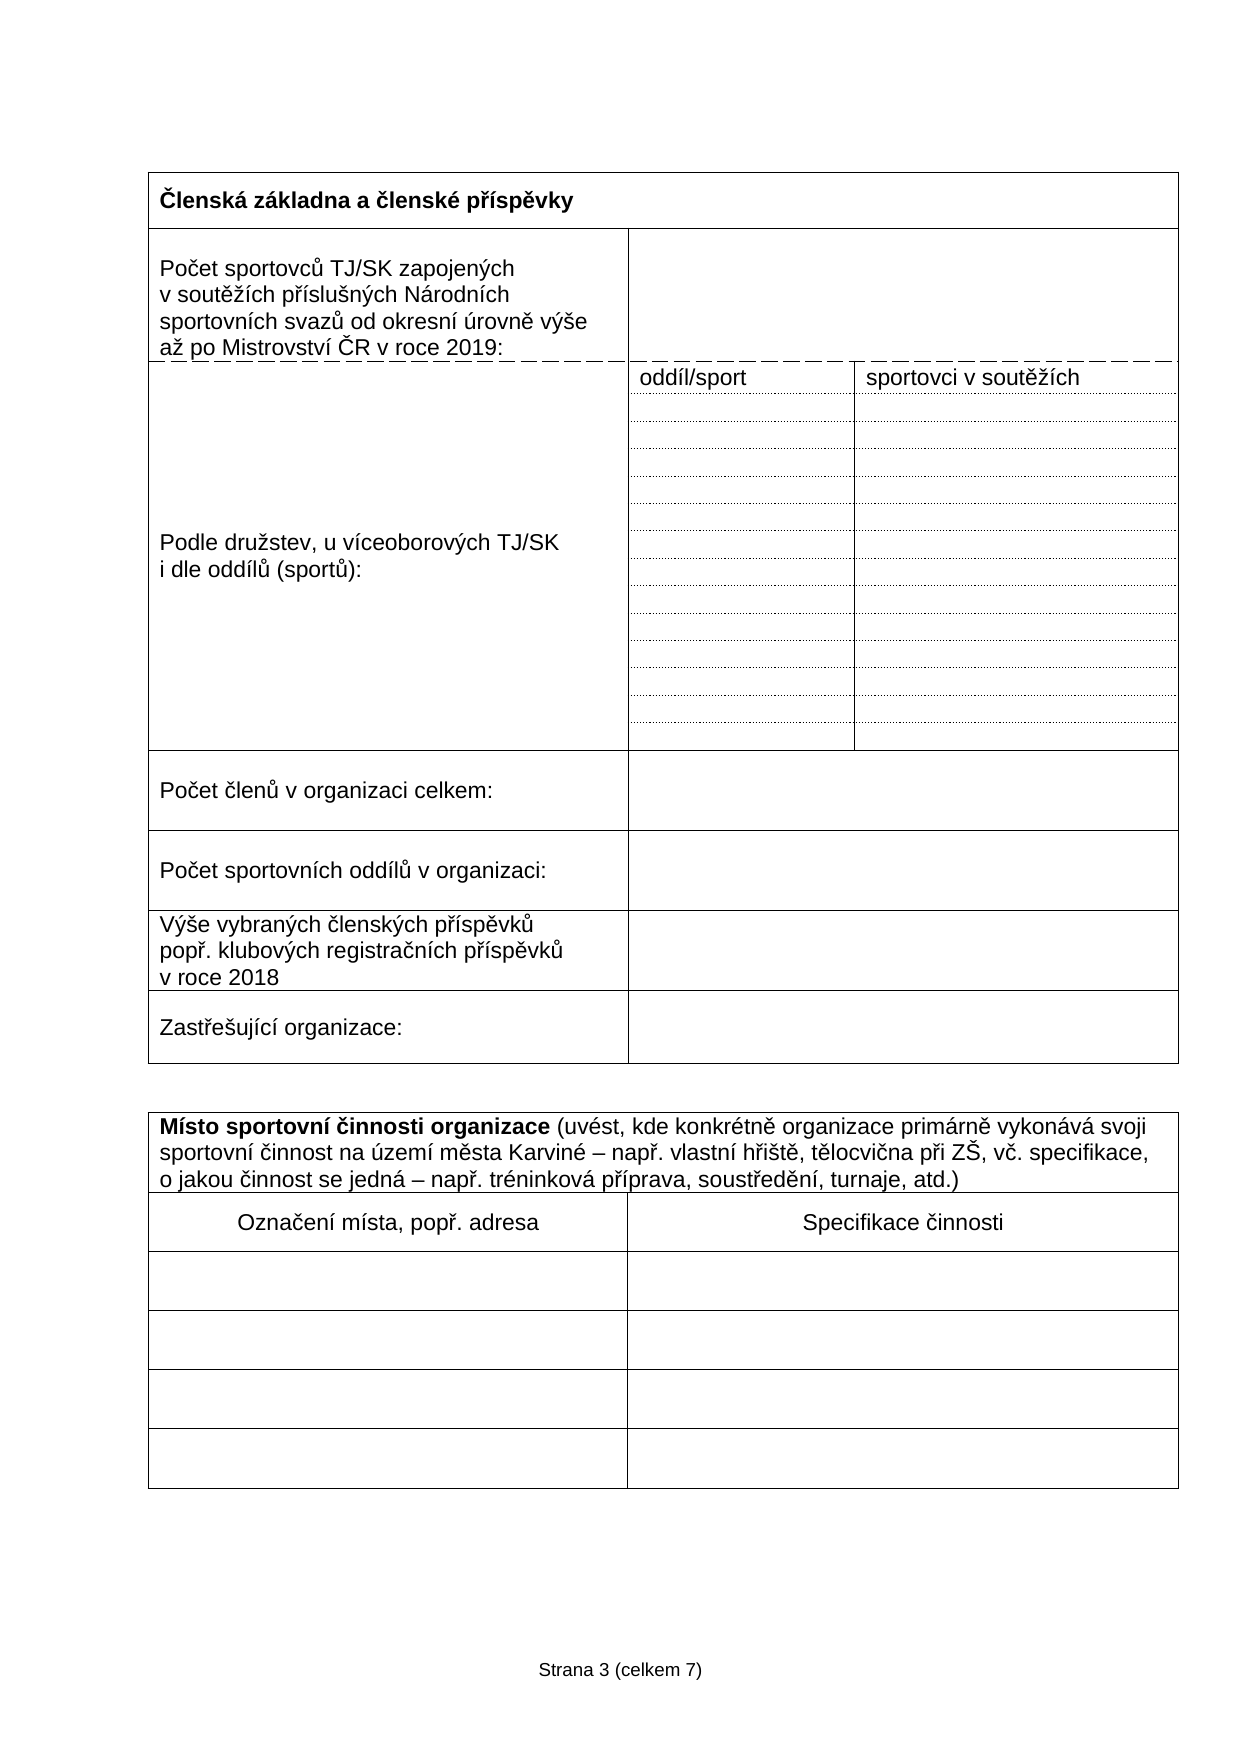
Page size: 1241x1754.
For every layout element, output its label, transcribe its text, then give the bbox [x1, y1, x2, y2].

table_cell [855, 448, 1178, 476]
table_cell [149, 1429, 627, 1487]
table_cell Počet členů v organizaci celkem: [149, 751, 628, 829]
table_cell [855, 722, 1178, 749]
table_cell [855, 558, 1178, 585]
table_cell [629, 640, 854, 667]
table_cell Výše vybraných členských příspěvků popř. klubových registračních příspěvků v roce 2018 [149, 911, 628, 990]
table_cell [629, 421, 854, 448]
table_cell [629, 667, 854, 695]
table_cell [629, 530, 854, 558]
table_cell [628, 1311, 1178, 1369]
table_cell [629, 393, 854, 421]
table_cell [149, 1370, 627, 1428]
table_cell [855, 530, 1178, 558]
table_cell [629, 695, 854, 722]
table_cell [855, 503, 1178, 530]
table_cell Označení místa, popř. adresa [149, 1193, 627, 1251]
table_cell [855, 421, 1178, 448]
table_cell [629, 558, 854, 585]
table_cell [629, 911, 1178, 990]
table_cell [855, 585, 1178, 612]
table_cell [628, 1429, 1178, 1487]
table_cell [629, 229, 1178, 361]
table_cell [629, 991, 1178, 1063]
table_cell [149, 1311, 627, 1369]
table_cell [628, 1370, 1178, 1428]
table_cell Počet sportovců TJ/SK zapojených v soutěžích příslušných Národních sportovních svazů od okresní úrovně výše až po Mistrovství ČR v roce 2019: [149, 229, 628, 361]
table_cell [629, 503, 854, 530]
table_cell Zastřešující organizace: [149, 991, 628, 1063]
table_cell oddíl/sport [629, 361, 854, 393]
table_cell sportovci v soutěžích [855, 361, 1178, 393]
table_header Členská základna a členské příspěvky [149, 173, 1178, 228]
table_cell [855, 640, 1178, 667]
table_cell [855, 695, 1178, 722]
table_cell [629, 585, 854, 612]
table_cell [629, 831, 1178, 910]
table_cell [629, 722, 854, 749]
table_cell [855, 667, 1178, 695]
table_cell [855, 393, 1178, 421]
table_header Místo sportovní činnosti organizace (uvést, kde konkrétně organizace primárně vykonává svoji sportovní činnost na území města Karviné – např. vlastní hřiště, tělocvična při ZŠ, vč. specifikace, o jakou činnost se jedná – např. tréninková příprava, soustředění, turnaje, atd.) [149, 1113, 1178, 1192]
table_cell Počet sportovních oddílů v organizaci: [149, 831, 628, 910]
table_cell Podle družstev, u víceoborových TJ/SK i dle oddílů (sportů): [149, 361, 628, 749]
table_cell [149, 1252, 627, 1310]
table_cell [629, 448, 854, 476]
table_cell [629, 613, 854, 640]
table_cell [855, 476, 1178, 503]
table_cell [629, 476, 854, 503]
table_cell [628, 1252, 1178, 1310]
table_cell [629, 751, 1178, 829]
table_cell Specifikace činnosti [628, 1193, 1178, 1251]
table_cell [855, 613, 1178, 640]
